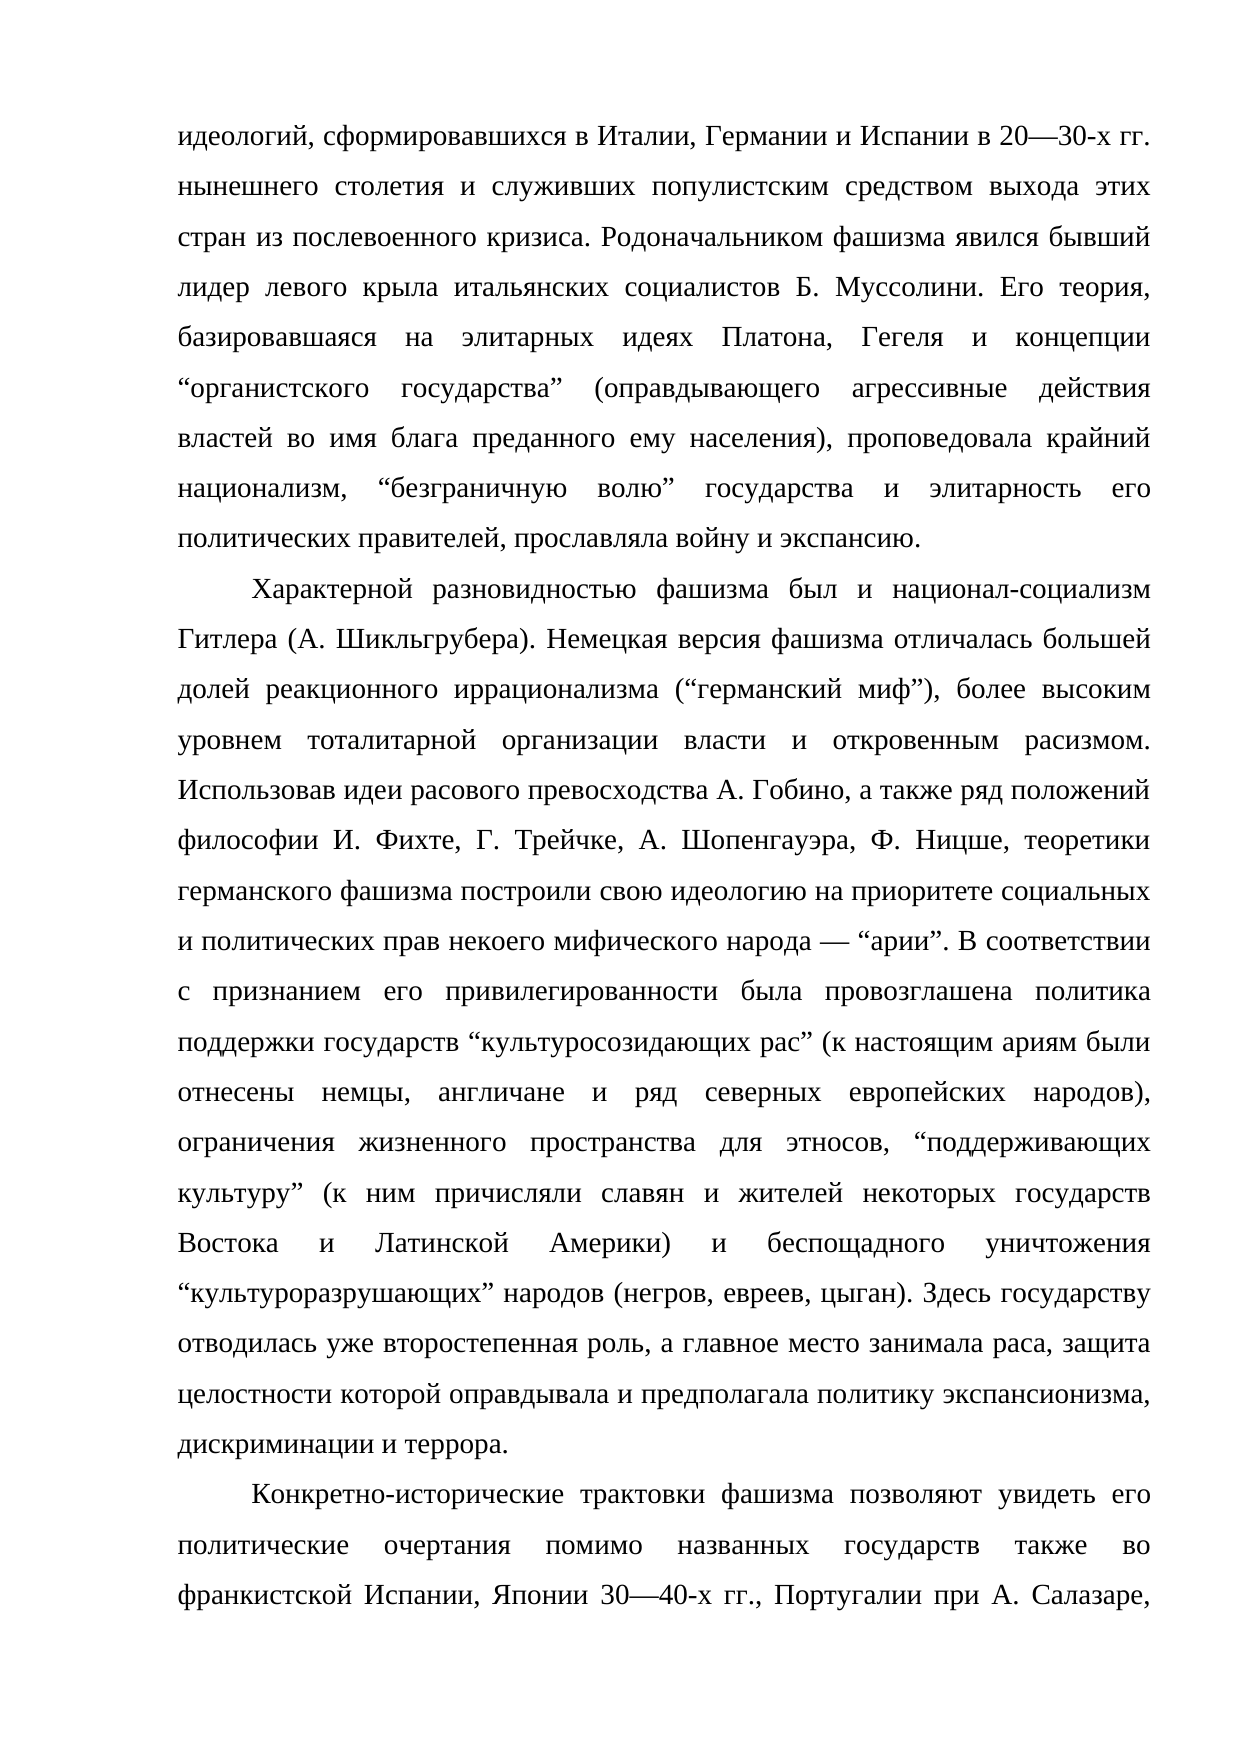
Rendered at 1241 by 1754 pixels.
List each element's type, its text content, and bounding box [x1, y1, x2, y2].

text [177, 1477, 1152, 1611]
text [177, 118, 1152, 554]
text Характерной разновидностью фашизма был и национал-социализм Гитлера (А. Шикльгрубера). Немецкая версия фашизма отличалась большей долей реакционного иррационализма (“германский миф”), более высоким уровнем тоталитарной организации власти и откровенным расизмом. Использовав идеи расового превосходства А. Гобино, а также ряд положений философии И. Фихте, Г. Трейчке, А. Шопенгауэра, Ф. Ницше, теоретики германского фашизма построили свою идеологию на приоритете социальных и политических прав некоего мифического народа — “арии”. В соответствии с признанием его привилегированности была провозглашена политика поддержки государств “культуросозидающих рас” (к настоящим ариям были отнесены немцы, англичане и ряд северных европейских народов), ограничения жизненного пространства для этносов, “поддерживающих культуру” (к ним причисляли славян и жителей некоторых государств Востока и Латинской Америки) и беспощадного уничтожения “культуроразрушающих” народов (негров, евреев, цыган). Здесь государству отводилась уже второстепенная роль, а главное место занимала раса, защита целостности которой оправдывала и предполагала политику экспансионизма, дискриминации и террора. [177, 571, 1152, 1460]
